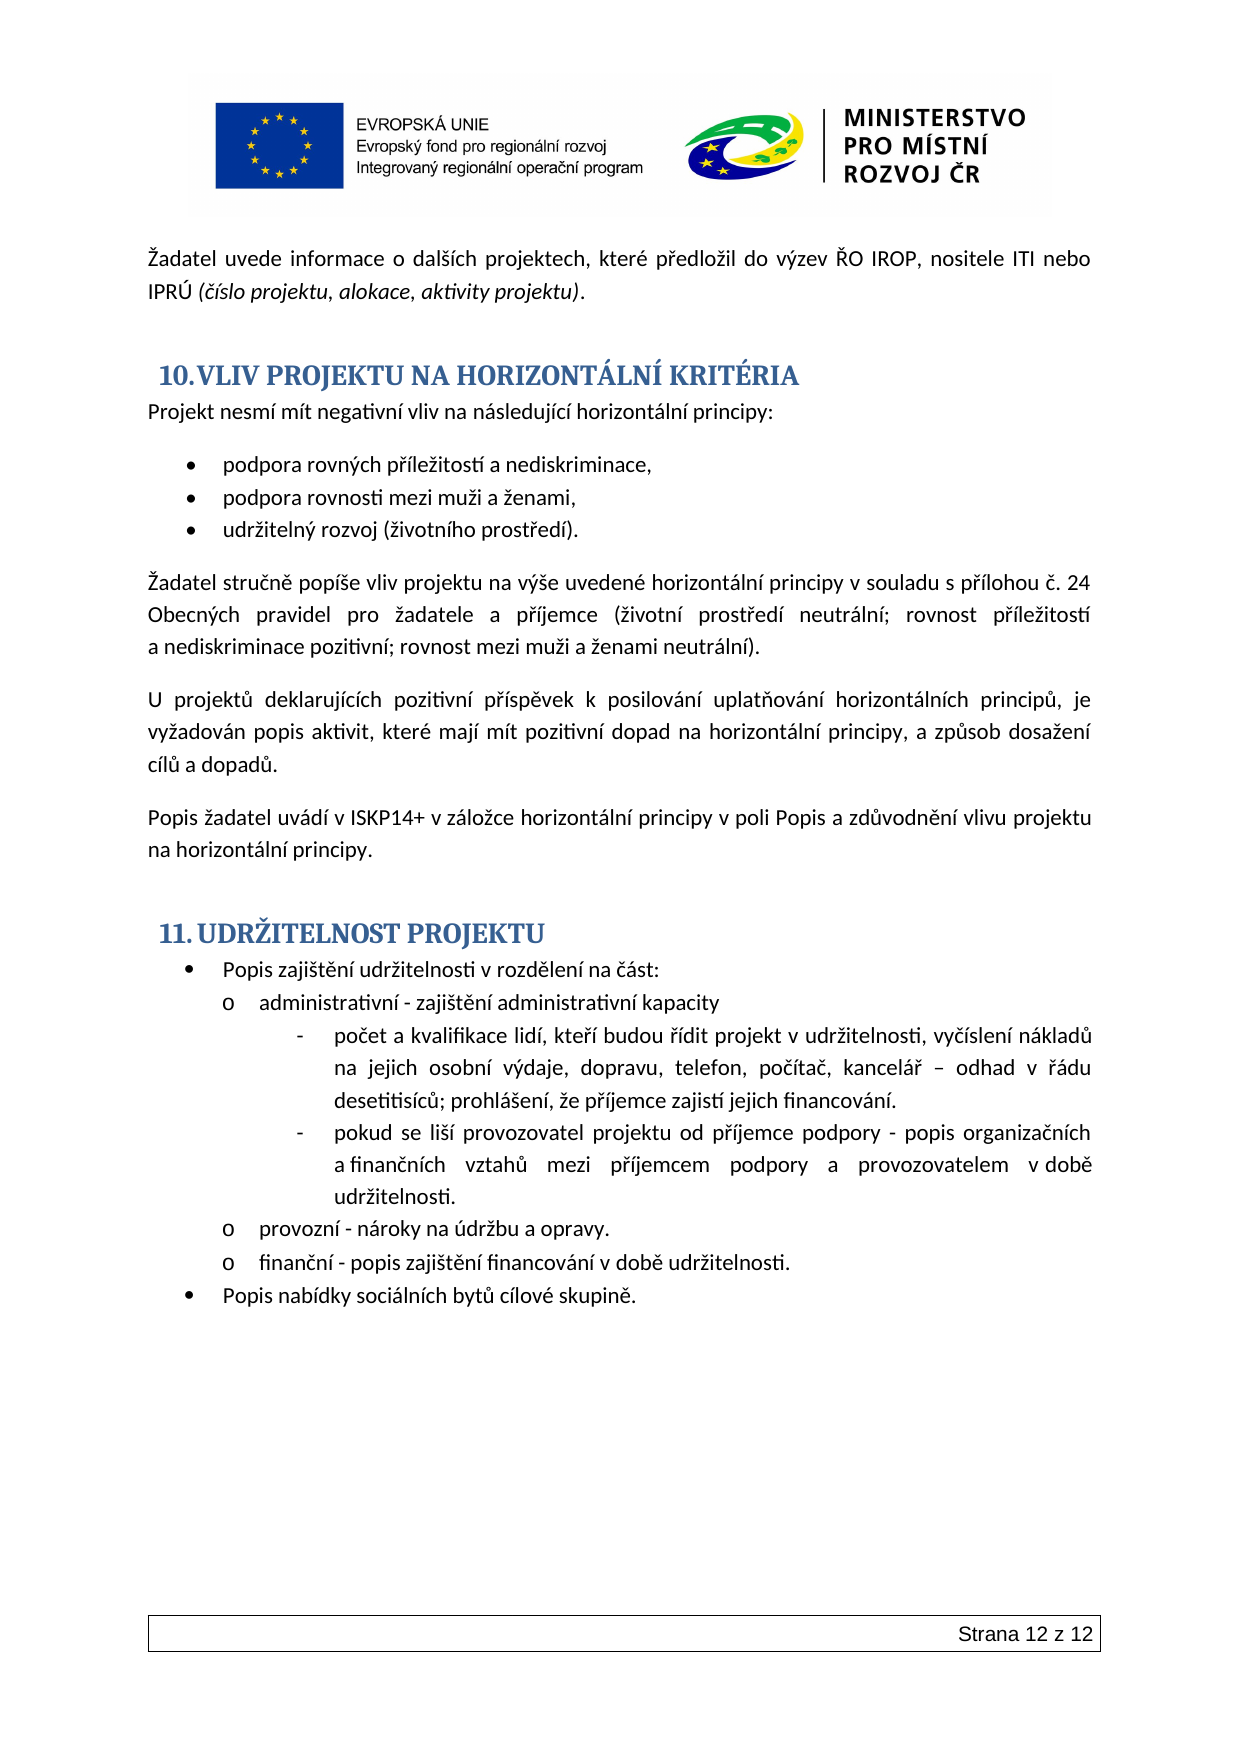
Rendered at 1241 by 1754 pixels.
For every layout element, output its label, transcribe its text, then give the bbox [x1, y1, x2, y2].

list udržitelný rozvoj (životního prostředí). [185, 515, 1093, 543]
list Popis nabídky sociálních bytů cílové skupině. [185, 1282, 1093, 1309]
text U projektů deklarujících pozitivní příspěvek k posilování uplatňování horizontálních principů, je vyžadován popis aktivit, které mají mít pozitivní dopad na horizontální principy, a způsob dosažení cílů a dopadů. [148, 685, 1093, 778]
text Projekt nesmí mít negativní vliv na následující horizontální principy: [148, 397, 1093, 426]
text Žadatel uvede informace o dalších projektech, které předložil do výzev ŘO IROP, nositele ITI nebo IPRÚ (číslo projektu, alokace, aktivity projektu). [148, 244, 1093, 305]
list pokud se liší provozovatel projektu od příjemce podpory - popis organizačních a finančních vztahů mezi příjemcem podpory a provozovatelem v době udržitelnosti. [296, 1118, 1093, 1210]
text Žadatel stručně popíše vliv projektu na výše uvedené horizontální principy v souladu s přílohou č. 24 Obecných pravidel pro žadatele a příjemce (životní prostředí neutrální; rovnost příležitostí a nediskriminace pozitivní; rovnost mezi muži a ženami neutrální). [148, 568, 1093, 660]
text Popis žadatel uvádí v ISKP14+ v záložce horizontální principy v poli Popis a zdůvodnění vlivu projektu na horizontální principy. [148, 803, 1093, 863]
subtitle Vliv projektu na horizontální kritéria [159, 359, 1093, 392]
subtitle udržitelnost projektu [159, 917, 1093, 951]
list finanční - popis zajištění financování v době udržitelnosti. [221, 1248, 1093, 1277]
picture [187, 73, 1053, 217]
list Popis zajištění udržitelnosti v rozdělení na část: [185, 956, 1093, 984]
list administrativní - zajištění administrativní kapacity [221, 988, 1093, 1017]
list počet a kvalifikace lidí, kteří budou řídit projekt v udržitelnosti, vyčíslení nákladů na jejich osobní výdaje, dopravu, telefon, počítač, kancelář – odhad v řádu desetitisíců; prohlášení, že příjemce zajistí jejich financování. [296, 1021, 1093, 1114]
list podpora rovnosti mezi muži a ženami, [185, 483, 1093, 511]
list podpora rovných příležitostí a nediskriminace, [185, 451, 1093, 478]
list provozní - nároky na údržbu a opravy. [221, 1214, 1093, 1244]
